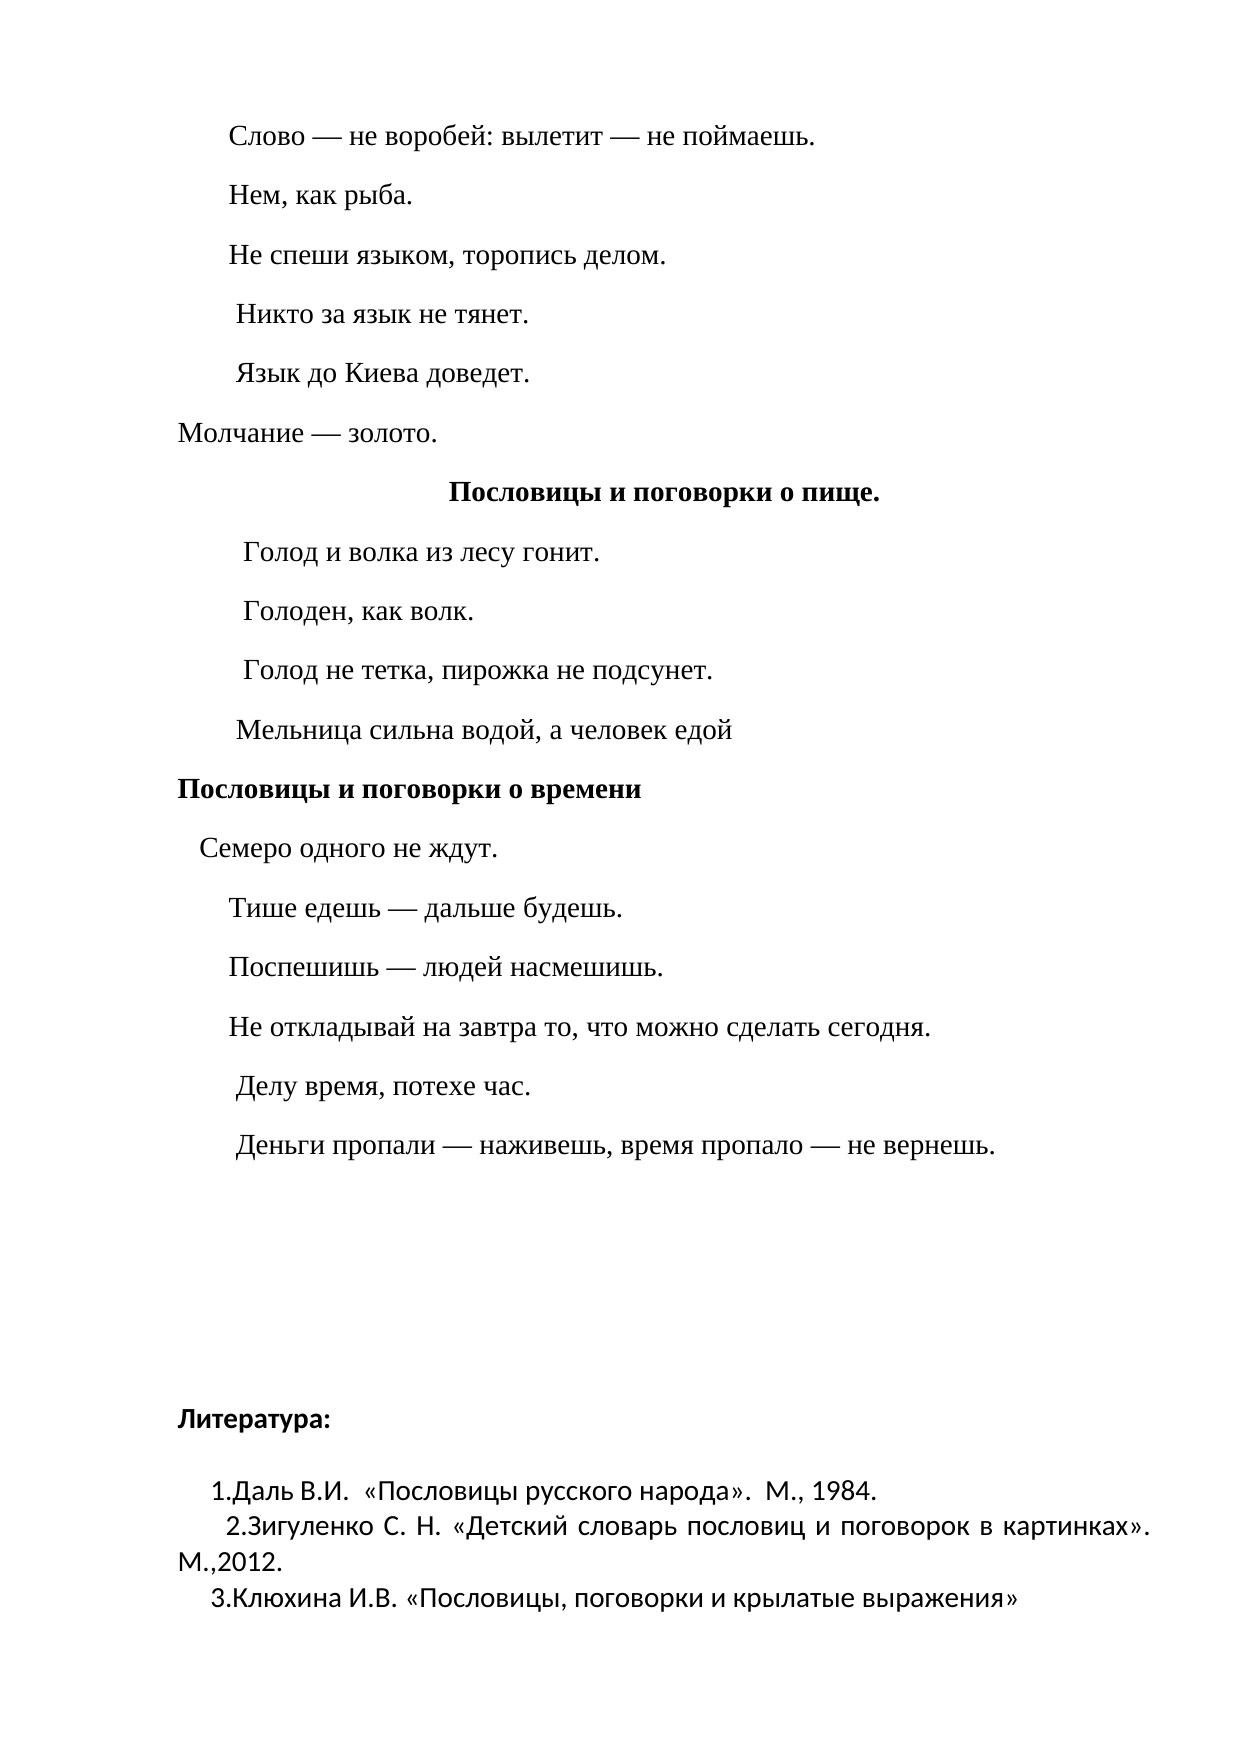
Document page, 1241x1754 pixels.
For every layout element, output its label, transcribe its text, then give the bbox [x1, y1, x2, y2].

text Никто за язык не тянет. [177, 296, 1152, 330]
text Нем, как рыба. [177, 177, 1152, 211]
text Не откладывай на завтра то, что можно сделать сегодня. [177, 1009, 1152, 1042]
text Молчание — золото. [177, 415, 1152, 448]
text 3.Клюхина И.В. «Пословицы, поговорки и крылатые выражения» [177, 1579, 1152, 1614]
text Слово — не воробей: вылетит — не поймаешь. [177, 118, 1152, 152]
text Голод не тетка, пирожка не подсунет. [177, 652, 1152, 686]
text 2.Зигуленко С. Н. «Детский словарь пословиц и поговорок в картинках». М.,2012. [177, 1507, 1152, 1579]
text Тише едешь — дальше будешь. [177, 890, 1152, 923]
text Пословицы и поговорки о пище. [177, 474, 1152, 508]
text Деньги пропали — наживешь, время пропало — не вернешь. [177, 1127, 1152, 1161]
text Не спеши языком, торопись делом. [177, 237, 1152, 270]
text 1.Даль В.И. «Пословицы русского народа». М., 1984. [177, 1472, 1152, 1507]
text Мельница сильна водой, а человек едой [177, 712, 1152, 745]
text Семеро одного не ждут. [177, 831, 1152, 864]
text Делу время, потехе час. [177, 1068, 1152, 1102]
text Пословицы и поговорки о времени [177, 771, 1152, 805]
text Язык до Киева доведет. [177, 356, 1152, 389]
text Поспешишь — людей насмешишь. [177, 949, 1152, 983]
text Голод и волка из лесу гонит. [177, 534, 1152, 567]
text Литература: [177, 1401, 1152, 1436]
text Голоден, как волк. [177, 593, 1152, 627]
